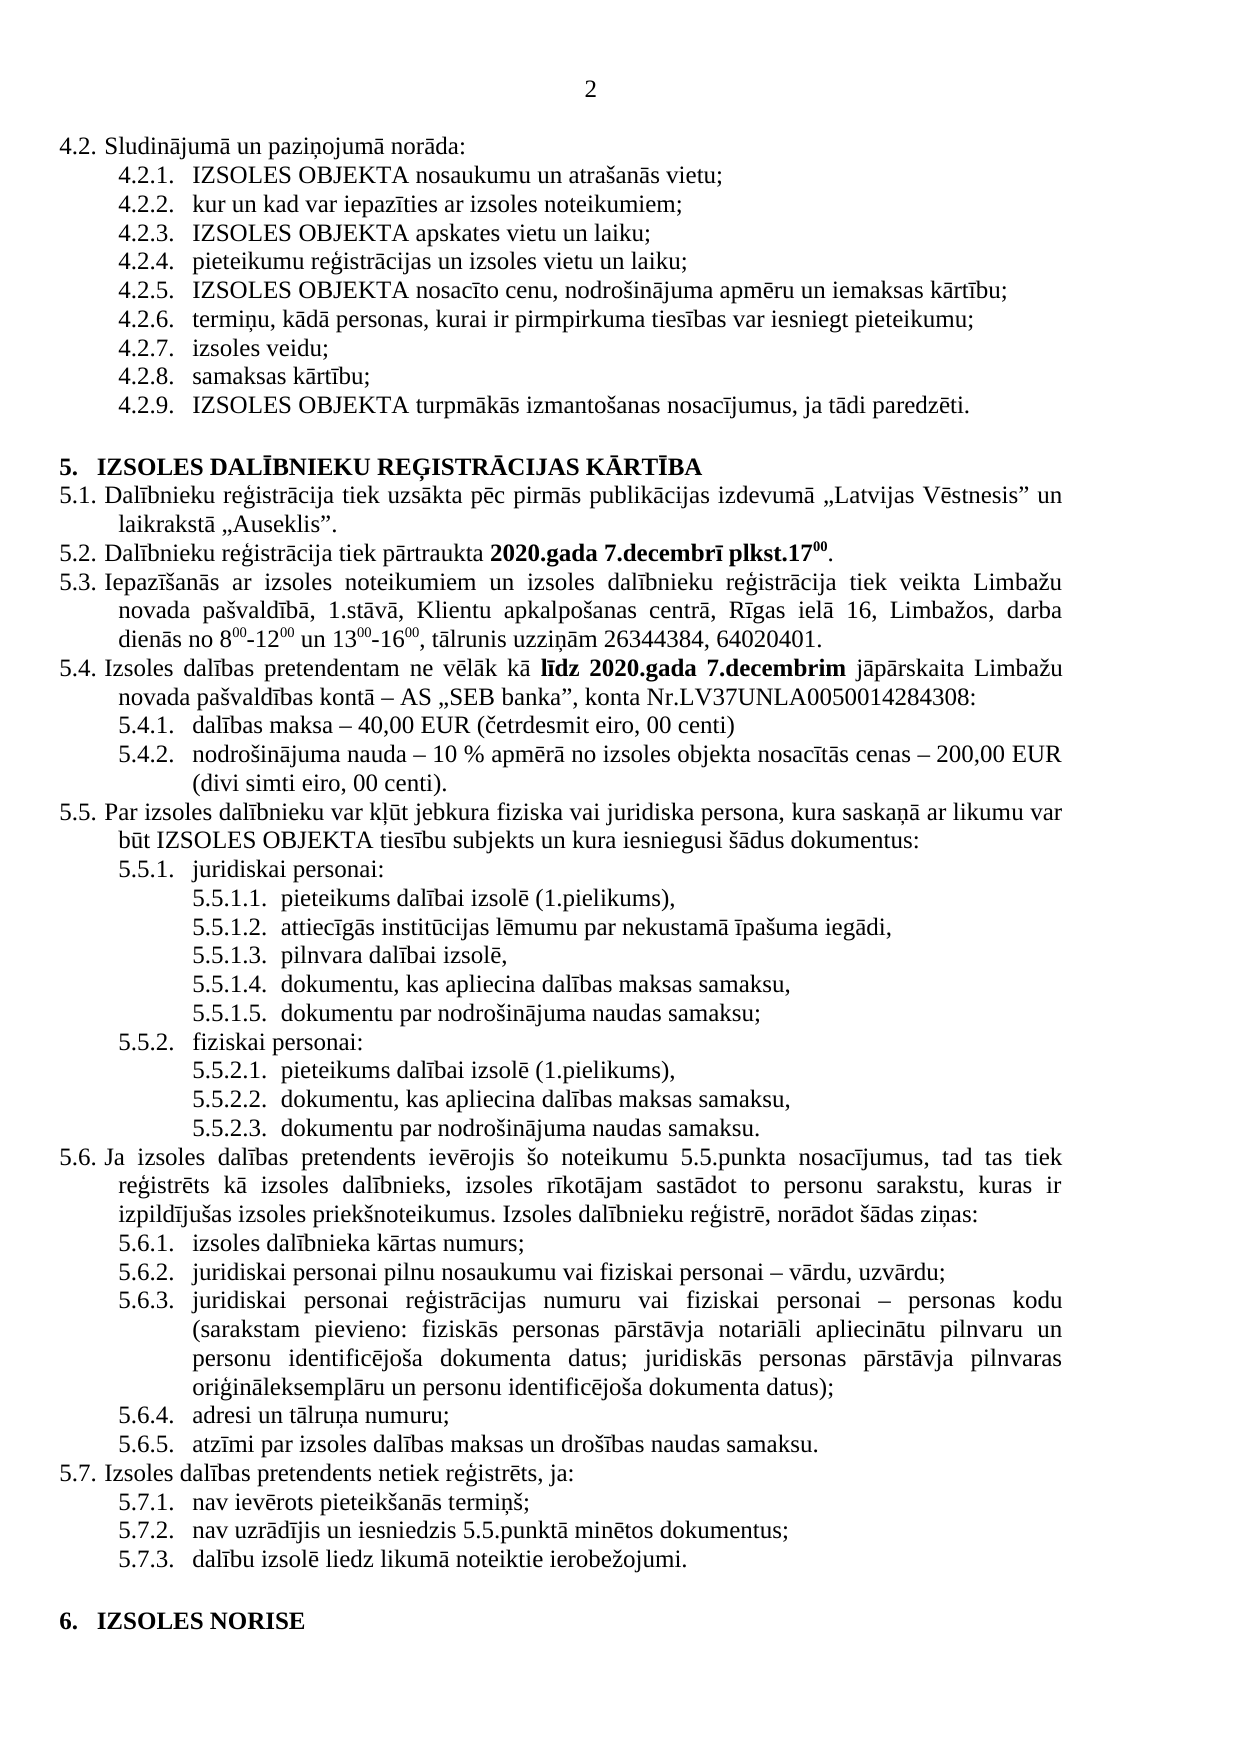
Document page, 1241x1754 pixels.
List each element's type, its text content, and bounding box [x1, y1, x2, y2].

list pieteikums dalībai izsolē (1.pielikums), [192, 1056, 1063, 1084]
list nav uzrādījis un iesniedzis 5.5.punktā minētos dokumentus; [118, 1516, 1063, 1544]
list termiņu, kādā personas, kurai ir pirmpirkuma tiesības var iesniegt pieteikumu; [118, 304, 1063, 333]
list Ja izsoles dalības pretendents ievērojis šo noteikumu 5.5.punkta nosacījumus, tad tas tiek reģistrēts kā izsoles dalībnieks, izsoles rīkotājam sastādot to personu sarakstu, kuras ir izpildījušas izsoles priekšnoteikumus. Izsoles dalībnieku reģistrē, norādot šādas ziņas: [59, 1142, 1063, 1228]
list attiecīgās institūcijas lēmumu par nekustamā īpašuma iegādi, [192, 912, 1063, 941]
list nodrošinājuma nauda – 10 % apmērā no izsoles objekta nosacītās cenas – 200,00 EUR (divi simti eiro, 00 centi). [118, 739, 1063, 797]
list adresi un tālruņa numuru; [118, 1401, 1063, 1429]
list Iepazīšanās ar izsoles noteikumiem un izsoles dalībnieku reģistrācija tiek veikta Limbažu novada pašvaldībā, 1.stāvā, Klientu apkalpošanas centrā, Rīgas ielā 16, Limbažos, darba dienās no 800-1200 un 1300-1600, tālrunis uzziņām 26344384, 64020401. [59, 567, 1063, 653]
list dalības maksa – 40,00 EUR (četrdesmit eiro, 00 centi) [118, 711, 1063, 739]
list juridiskai personai: [118, 854, 1063, 883]
list fiziskai personai: [118, 1027, 1063, 1056]
list kur un kad var iepazīties ar izsoles noteikumiem; [118, 189, 1063, 218]
list Par izsoles dalībnieku var kļūt jebkura fiziska vai juridiska persona, kura saskaņā ar likumu var būt IZSOLES OBJEKTA tiesību subjekts un kura iesniegusi šādus dokumentus: [59, 797, 1063, 854]
list izsoLES OBJEKTA apskates vietu un laiku; [118, 218, 1063, 246]
list izsolES objekta nosacīto cenu, nodrošinājuma apmēru un iemaksas kārtību; [118, 275, 1063, 304]
list pilnvara dalībai izsolē, [192, 941, 1063, 969]
list dokumentu par nodrošinājuma naudas samaksu. [192, 1113, 1063, 1142]
list dalību izsolē liedz likumā noteiktie ierobežojumi. [118, 1544, 1063, 1573]
list Dalībnieku reģistrācija tiek uzsākta pēc pirmās publikācijas izdevumā „Latvijas Vēstnesis” un laikrakstā „Auseklis”. [59, 481, 1063, 538]
list dokumentu par nodrošinājuma naudas samaksu; [192, 998, 1063, 1027]
list dokumentu, kas apliecina dalības maksas samaksu, [192, 969, 1063, 998]
list juridiskai personai pilnu nosaukumu vai fiziskai personai – vārdu, uzvārdu; [118, 1257, 1063, 1286]
list IZSOLES OBJEKTA nosaukumu un atrašanās vietu; [118, 160, 1063, 189]
list pieteikums dalībai izsolē (1.pielikums), [192, 883, 1063, 912]
list nav ievērots pieteikšanās termiņš; [118, 1487, 1063, 1516]
list atzīmi par izsoles dalības maksas un drošības naudas samaksu. [118, 1429, 1063, 1458]
list dokumentu, kas apliecina dalības maksas samaksu, [192, 1084, 1063, 1113]
list IZSOLES DALĪBNIEKU REĢISTRĀCIJAS KĀRTĪBA [59, 452, 1063, 481]
list Sludinājumā un paziņojumā norāda: [59, 131, 1063, 160]
list pieteikumu reģistrācijas un izsoles vietu un laiku; [118, 246, 1063, 275]
list izsoles dalībnieka kārtas numurs; [118, 1228, 1063, 1257]
list Izsoles dalības pretendents netiek reģistrēts, ja: [59, 1458, 1063, 1487]
list juridiskai personai reģistrācijas numuru vai fiziskai personai – personas kodu (sarakstam pievieno: fiziskās personas pārstāvja notariāli apliecinātu pilnvaru un personu identificējoša dokumenta datus; juridiskās personas pārstāvja pilnvaras oriģināleksemplāru un personu identificējoša dokumenta datus); [118, 1286, 1063, 1401]
list Dalībnieku reģistrācija tiek pārtraukta 2020.gada 7.decembrī plkst.1700. [59, 538, 1063, 567]
list IZSOLES NORISE [59, 1606, 1063, 1635]
list izsoles veidu; [118, 333, 1063, 361]
list izsolES objekta turpmākās izmantošanas nosacījumus, ja tādi paredzēti. [118, 390, 1063, 419]
list samaksas kārtību; [118, 361, 1063, 390]
list Izsoles dalības pretendentam ne vēlāk kā līdz 2020.gada 7.decembrim jāpārskaita Limbažu novada pašvaldības kontā – AS „SEB banka”, konta Nr.LV37UNLA0050014284308: [59, 653, 1063, 711]
